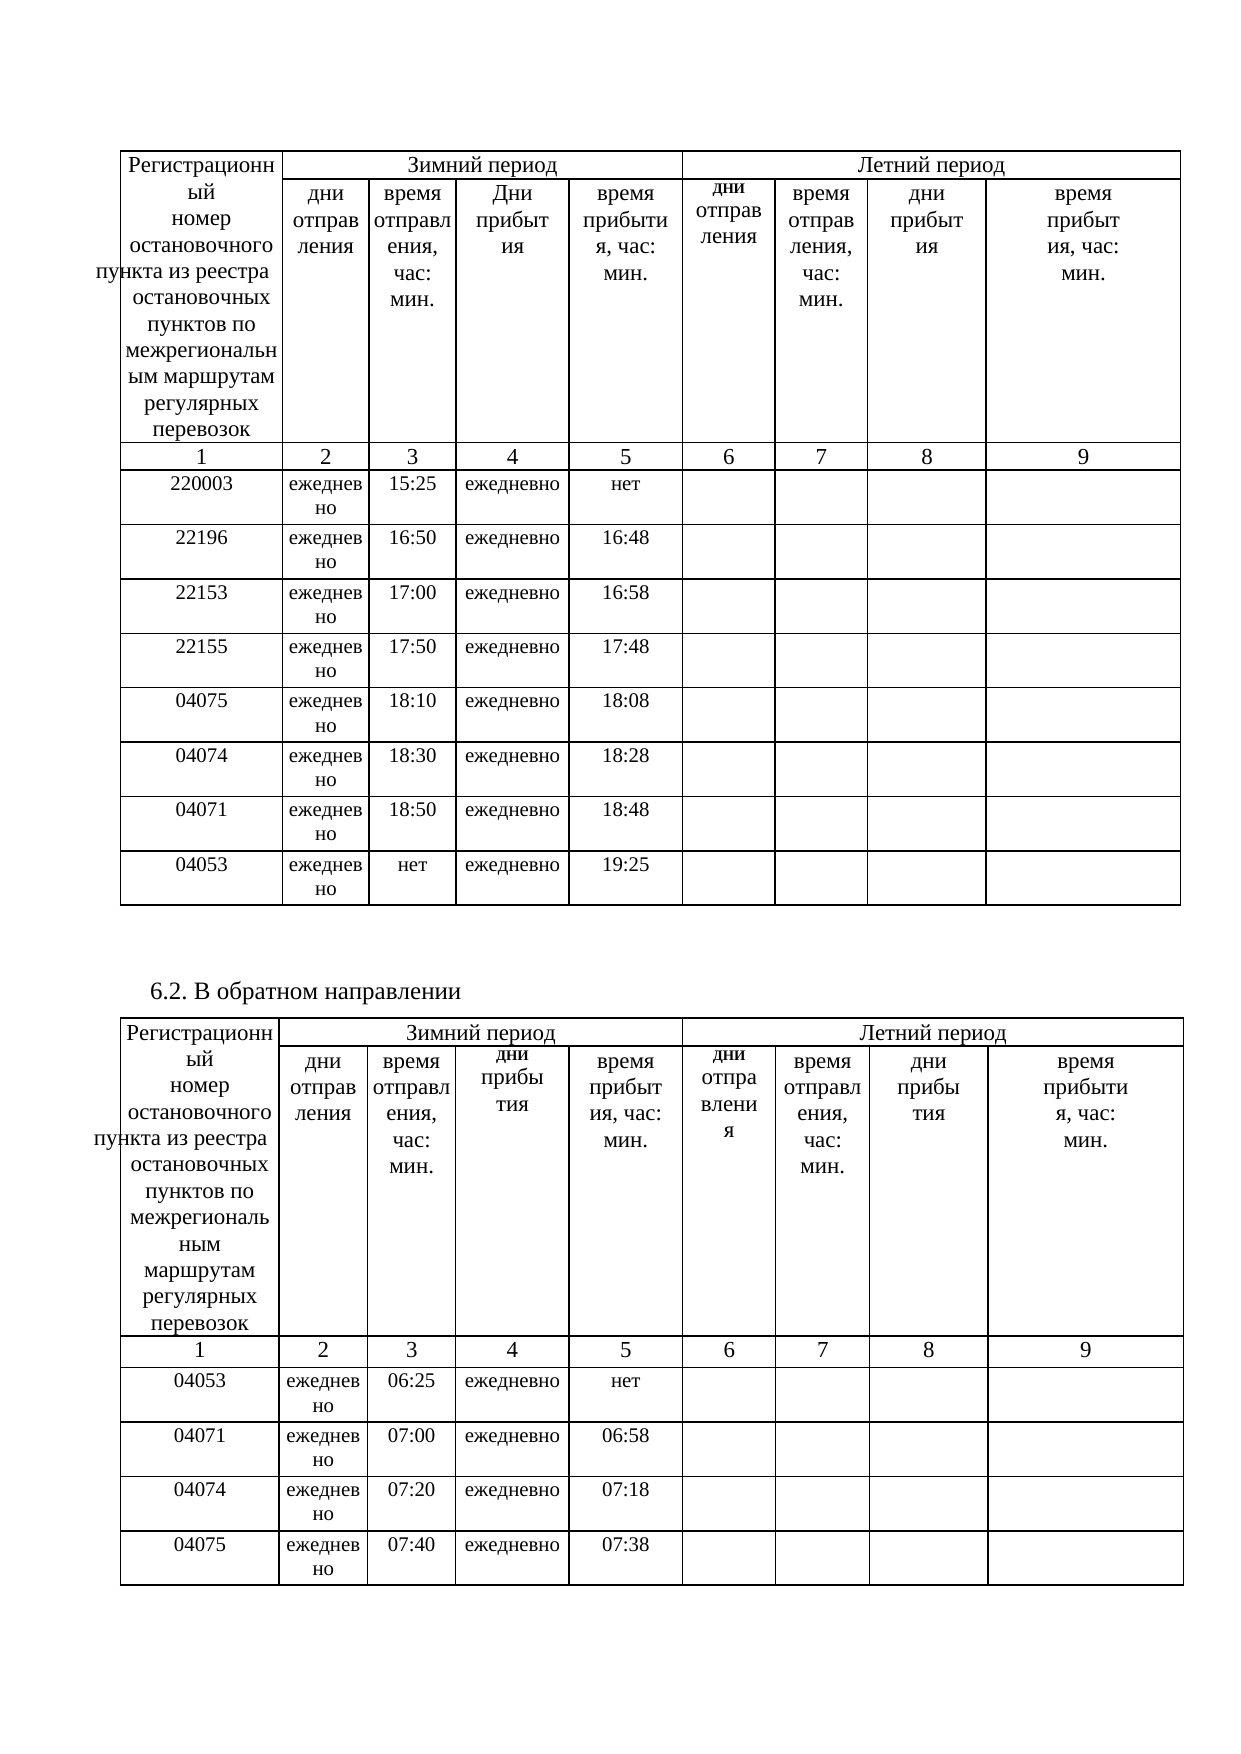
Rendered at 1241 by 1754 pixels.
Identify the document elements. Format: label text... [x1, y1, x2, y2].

table_cell время отправ ления, час: мин. [776, 180, 867, 441]
table_cell 04053 [121, 1368, 278, 1421]
table_cell ежедневно [283, 743, 368, 796]
table_cell ежедневно [456, 1423, 568, 1476]
table_cell [987, 688, 1180, 741]
table_cell 3 [368, 1337, 455, 1367]
table_cell Дни прибыт ия [457, 180, 568, 441]
table_cell [987, 852, 1180, 904]
table_cell 8 [868, 443, 985, 469]
table_cell 15:25 [370, 471, 455, 524]
table_cell [870, 1477, 987, 1530]
table_cell 8 [870, 1337, 987, 1367]
table_cell [776, 688, 867, 741]
table_cell 07:18 [570, 1477, 682, 1530]
table_cell [987, 471, 1180, 524]
table_cell [776, 471, 867, 524]
table_cell [683, 1423, 775, 1476]
table_cell [683, 852, 774, 904]
table_cell ежедневно [283, 634, 368, 687]
table_cell [683, 1532, 775, 1584]
table_cell ежедневно [283, 688, 368, 741]
table_cell ежедневно [457, 688, 568, 741]
table_cell 18:28 [570, 743, 682, 796]
table_cell [776, 1368, 869, 1421]
table_cell дни прибыт ия [868, 180, 985, 441]
table_cell дни отправ ления [280, 1047, 367, 1335]
table_cell ежедневно [283, 852, 368, 904]
table_cell [868, 852, 985, 904]
table_cell 2 [283, 443, 368, 469]
table_header Регистрационный номер остановочного пункта из реестра остановочных пунктов по межрегиональным маршрутам регулярных перевозок [121, 152, 282, 441]
table_cell 3 [370, 443, 455, 469]
table_cell 9 [989, 1337, 1183, 1367]
table_cell [870, 1423, 987, 1476]
table_cell время прибыт ия, час: мин. [987, 180, 1180, 441]
table_cell [868, 797, 985, 850]
table_cell [683, 1368, 775, 1421]
table_cell ежедневно [457, 852, 568, 904]
table_cell нет [570, 1368, 682, 1421]
table_cell 04071 [121, 1423, 278, 1476]
table_cell 18:48 [570, 797, 682, 850]
table_cell 06:25 [368, 1368, 455, 1421]
table_cell 18:10 [370, 688, 455, 741]
table_cell [868, 634, 985, 687]
table_cell 22153 [121, 580, 282, 632]
table_cell [683, 797, 774, 850]
table_cell ежедневно [283, 471, 368, 524]
table_cell 07:40 [368, 1532, 455, 1584]
table_cell [868, 580, 985, 632]
table_cell 5 [570, 443, 682, 469]
table_cell [683, 1477, 775, 1530]
table_cell 17:00 [370, 580, 455, 632]
table_cell дни прибы тия [870, 1047, 987, 1335]
table_cell 4 [456, 1337, 568, 1367]
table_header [121, 1019, 278, 1335]
table_cell ежедневно [283, 525, 368, 578]
table_cell [870, 1532, 987, 1584]
table_cell [989, 1532, 1183, 1584]
table_cell 2 [280, 1337, 367, 1367]
table_header Зимний период [280, 1019, 682, 1045]
table_cell 04075 [121, 1532, 278, 1584]
table_cell [989, 1423, 1183, 1476]
table_cell ежедневно [456, 1368, 568, 1421]
table_cell 22196 [121, 525, 282, 578]
table_cell 7 [776, 1337, 869, 1367]
table_cell 5 [570, 1337, 682, 1367]
table_cell [683, 688, 774, 741]
table_header Летний период [683, 1019, 1183, 1045]
table_cell ежедневно [457, 797, 568, 850]
table_cell [868, 471, 985, 524]
table_cell 04075 [121, 688, 282, 741]
table_cell [683, 525, 774, 578]
table_cell [868, 688, 985, 741]
table_cell время отправл ения, час: мин. [776, 1047, 869, 1335]
table_cell 7 [776, 443, 867, 469]
table_cell 6 [683, 443, 774, 469]
table_cell [987, 634, 1180, 687]
table_cell [776, 1423, 869, 1476]
table_cell ежедневно [456, 1477, 568, 1530]
table_cell ежедневно [457, 634, 568, 687]
table_cell нет [570, 471, 682, 524]
table_cell [868, 743, 985, 796]
table_cell 9 [987, 443, 1180, 469]
table_cell время отправл ения, час: мин. [370, 180, 455, 441]
table_cell [683, 580, 774, 632]
table_cell [987, 797, 1180, 850]
table_cell ежедневно [280, 1477, 367, 1530]
table_cell 6 [683, 1337, 775, 1367]
table_cell 06:58 [570, 1423, 682, 1476]
table_cell время прибыти я, час: мин. [570, 180, 682, 441]
table_cell [987, 580, 1180, 632]
table_cell 04074 [121, 1477, 278, 1530]
table_cell ежедневно [457, 525, 568, 578]
table_cell [776, 525, 867, 578]
table_cell [989, 1477, 1183, 1530]
table_cell [683, 634, 774, 687]
table_cell ежедневно [280, 1532, 367, 1584]
table_cell 16:50 [370, 525, 455, 578]
table_cell время отправл ения, час: мин. [368, 1047, 455, 1335]
table_cell дни отправ ления [283, 180, 368, 441]
table_cell [776, 634, 867, 687]
table_cell 18:08 [570, 688, 682, 741]
table_cell ежедневно [283, 580, 368, 632]
table_cell 07:00 [368, 1423, 455, 1476]
table_cell [870, 1368, 987, 1421]
table_cell ежедневно [457, 743, 568, 796]
table_cell ежедневно [280, 1423, 367, 1476]
table_cell [989, 1368, 1183, 1421]
table_header Зимний период [283, 152, 682, 178]
table_cell 17:48 [570, 634, 682, 687]
table_cell время прибыти я, час: мин. [989, 1047, 1183, 1335]
table_cell [776, 580, 867, 632]
table_cell [776, 1477, 869, 1530]
table_cell 1 [121, 1337, 278, 1367]
table_cell [776, 743, 867, 796]
table_cell ежедневно [457, 471, 568, 524]
table_cell 07:38 [570, 1532, 682, 1584]
table_cell 18:50 [370, 797, 455, 850]
table_cell 4 [457, 443, 568, 469]
table_cell [683, 743, 774, 796]
table_cell ДНИ отправ ления [683, 180, 774, 441]
table_cell 04074 [121, 743, 282, 796]
table_cell 16:48 [570, 525, 682, 578]
table_cell [683, 471, 774, 524]
table_cell 17:50 [370, 634, 455, 687]
table_cell ежедневно [457, 580, 568, 632]
table_cell 18:30 [370, 743, 455, 796]
table_cell ежедневно [280, 1368, 367, 1421]
table_cell ДНИ отпра влени я [683, 1047, 775, 1335]
table_cell 22155 [121, 634, 282, 687]
table_cell ДНИ прибы тия [456, 1047, 568, 1335]
table_cell 07:20 [368, 1477, 455, 1530]
table_cell [776, 797, 867, 850]
table_cell 04053 [121, 852, 282, 904]
table_cell [868, 525, 985, 578]
table_cell [987, 525, 1180, 578]
table_cell 16:58 [570, 580, 682, 632]
table_cell ежедневно [456, 1532, 568, 1584]
table_cell [987, 743, 1180, 796]
text 6.2. В обратном направлении [150, 976, 1090, 1005]
table_cell время прибыт ия, час: мин. [570, 1047, 682, 1335]
table_header Летний период [683, 152, 1180, 178]
table_cell [776, 852, 867, 904]
table_cell 220003 [121, 471, 282, 524]
table_cell 19:25 [570, 852, 682, 904]
table_cell [776, 1532, 869, 1584]
table_cell 04071 [121, 797, 282, 850]
table_cell ежедневно [283, 797, 368, 850]
table_cell 1 [121, 443, 282, 469]
table_cell нет [370, 852, 455, 904]
